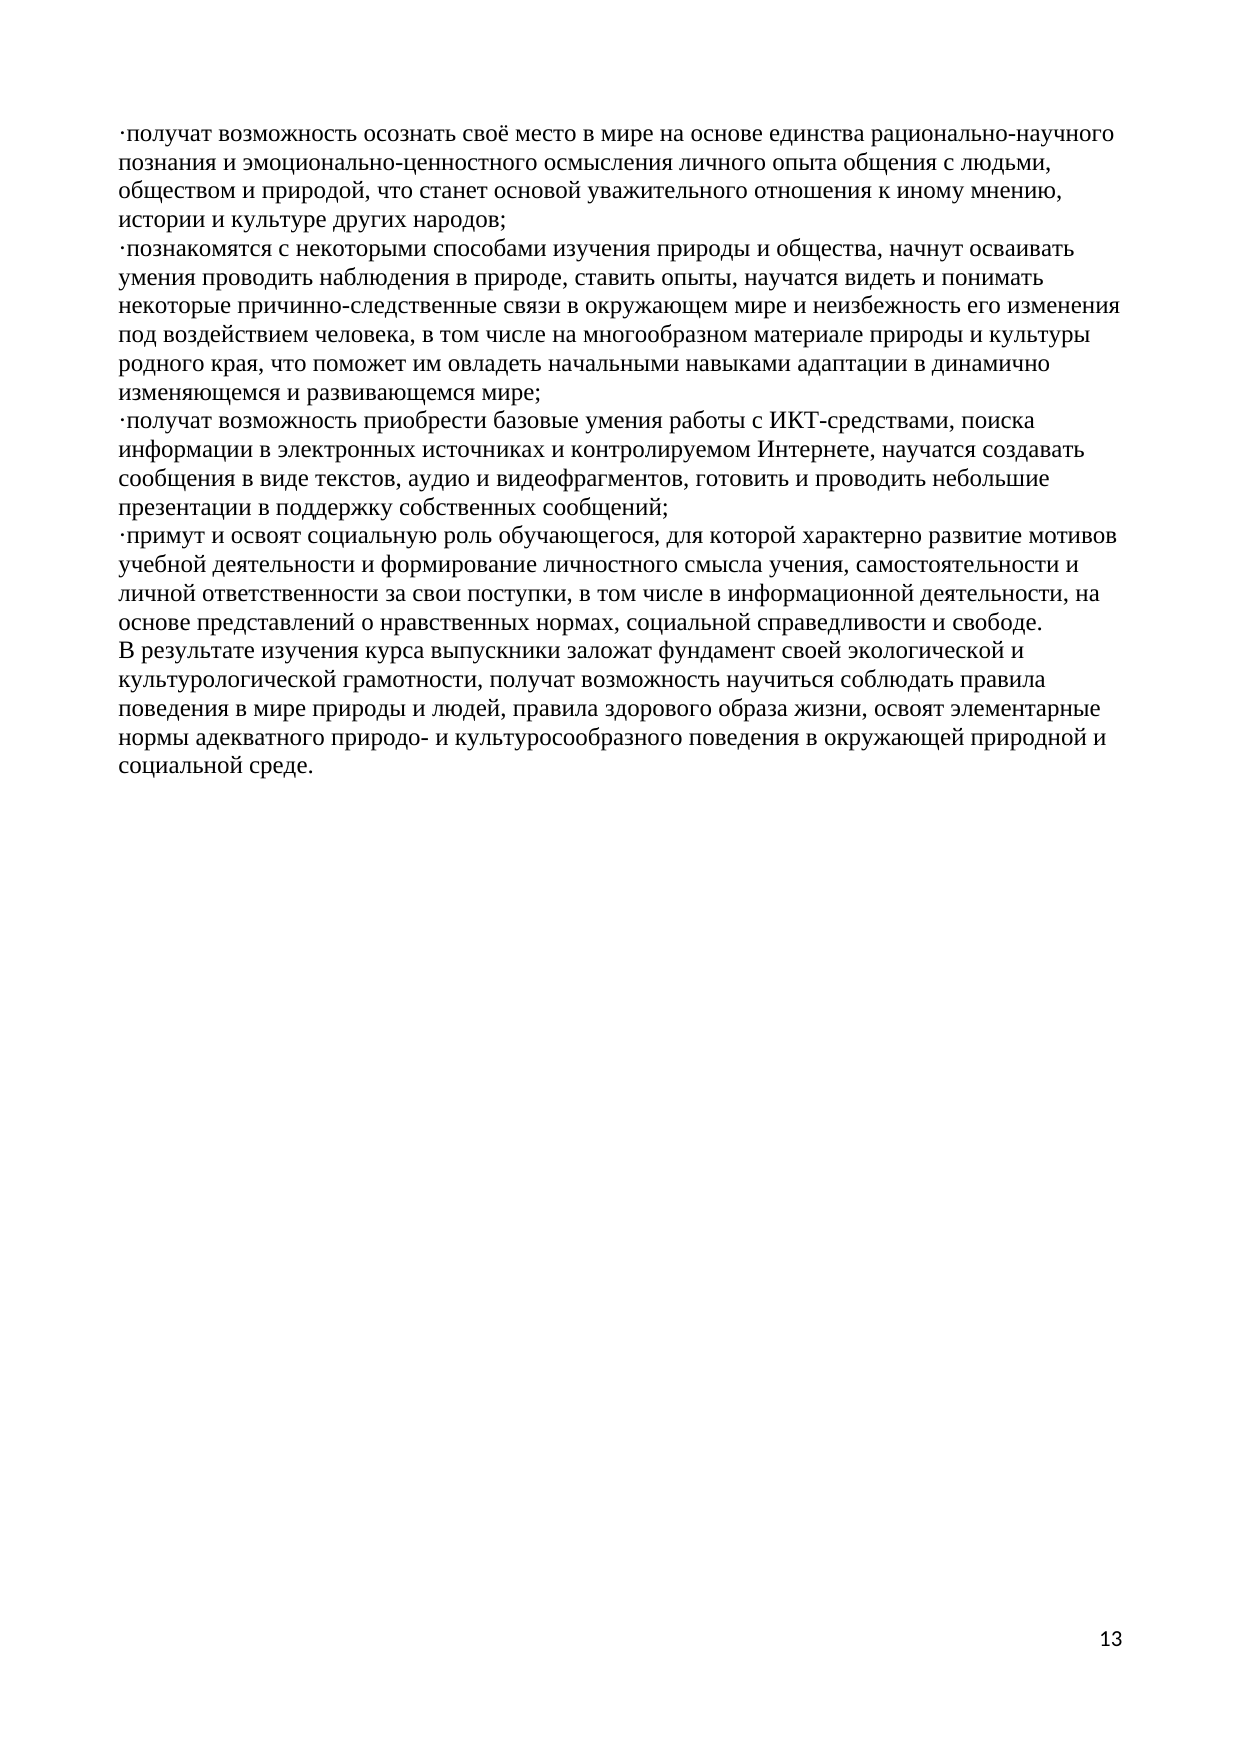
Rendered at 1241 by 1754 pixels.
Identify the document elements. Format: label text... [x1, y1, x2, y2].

text В результате изучения курса выпускники заложат фундамент своей экологической и культурологической грамотности, получат возможность научиться соблюдать правила поведения в мире природы и людей, правила здорового образа жизни, освоят элементарные нормы адекватного природо- и культуросообразного поведения в окружающей природной и социальной среде. [314, 636, 1122, 779]
text ·получат возможность приобрести базовые умения работы с ИКТ-средствами, поиска информации в электронных источниках и контролируемом Интернете, научатся создавать сообщения в виде текстов, аудио и видеофрагментов, готовить и проводить небольшие презентации в поддержку собственных сообщений; [669, 406, 1122, 521]
text ·познакомятся с некоторыми способами изучения природы и общества, начнут осваивать умения проводить наблюдения в природе, ставить опыты, научатся видеть и понимать некоторые причинно-следственные связи в окружающем мире и неизбежность его изменения под воздействием человека, в том числе на многообразном материале природы и культуры родного края, что поможет им овладеть начальными навыками адаптации в динамично изменяющемся и развивающемся мире; [541, 233, 1122, 406]
text ·получат возможность осознать своё место в мире на основе единства рационально-научного познания и эмоционально-ценностного осмысления личного опыта общения с людьми, обществом и природой, что станет основой уважительного отношения к иному мнению, истории и культуре других народов; [507, 118, 1122, 233]
